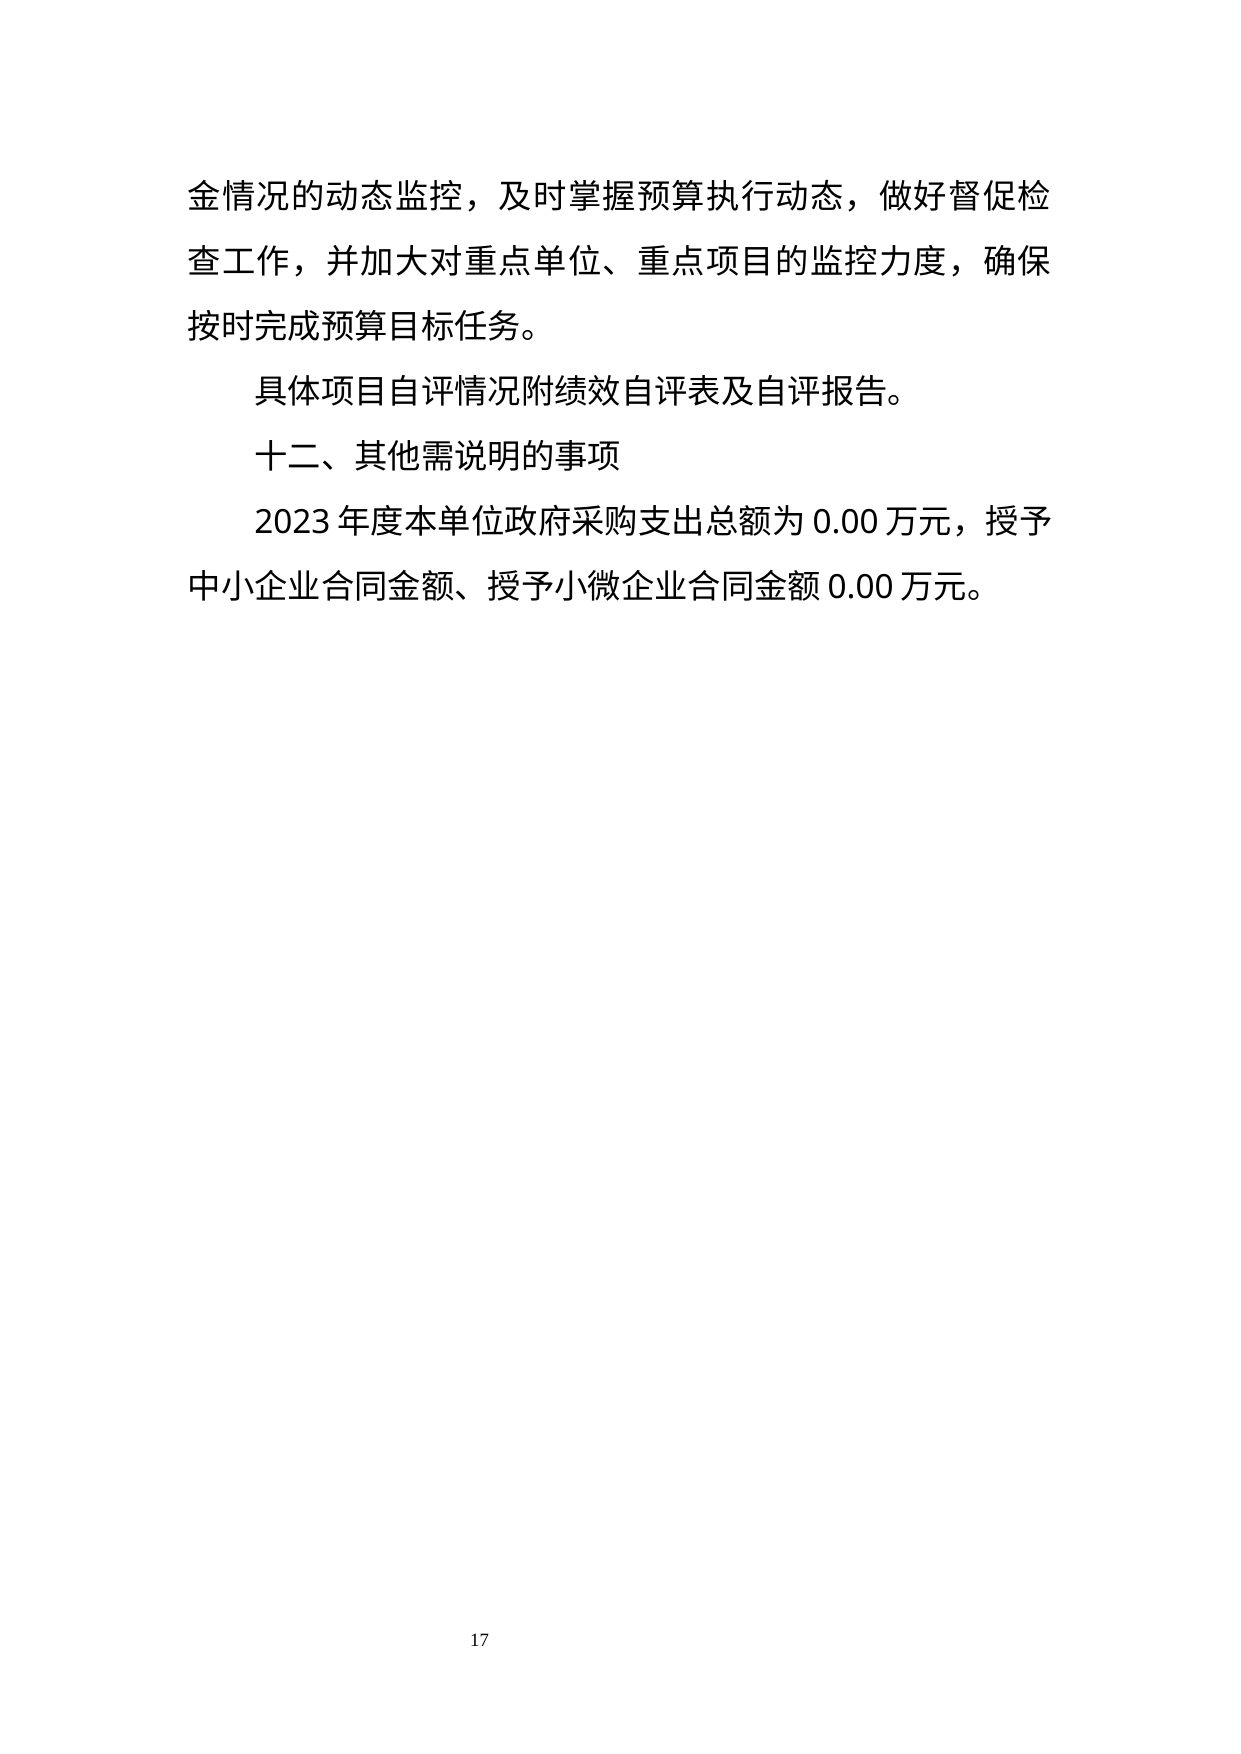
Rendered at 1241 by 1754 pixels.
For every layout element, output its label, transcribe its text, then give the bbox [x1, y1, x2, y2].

list 具体项目自评情况附绩效自评表及自评报告。 [187, 357, 1053, 422]
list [187, 162, 1053, 357]
text 十二、其他需说明的事项 [187, 422, 1053, 487]
text 2023年度本单位政府采购支出总额为0.00万元，授予中小企业合同金额、授予小微企业合同金额0.00万元。第三部分 专业名词解释 [187, 487, 1053, 617]
